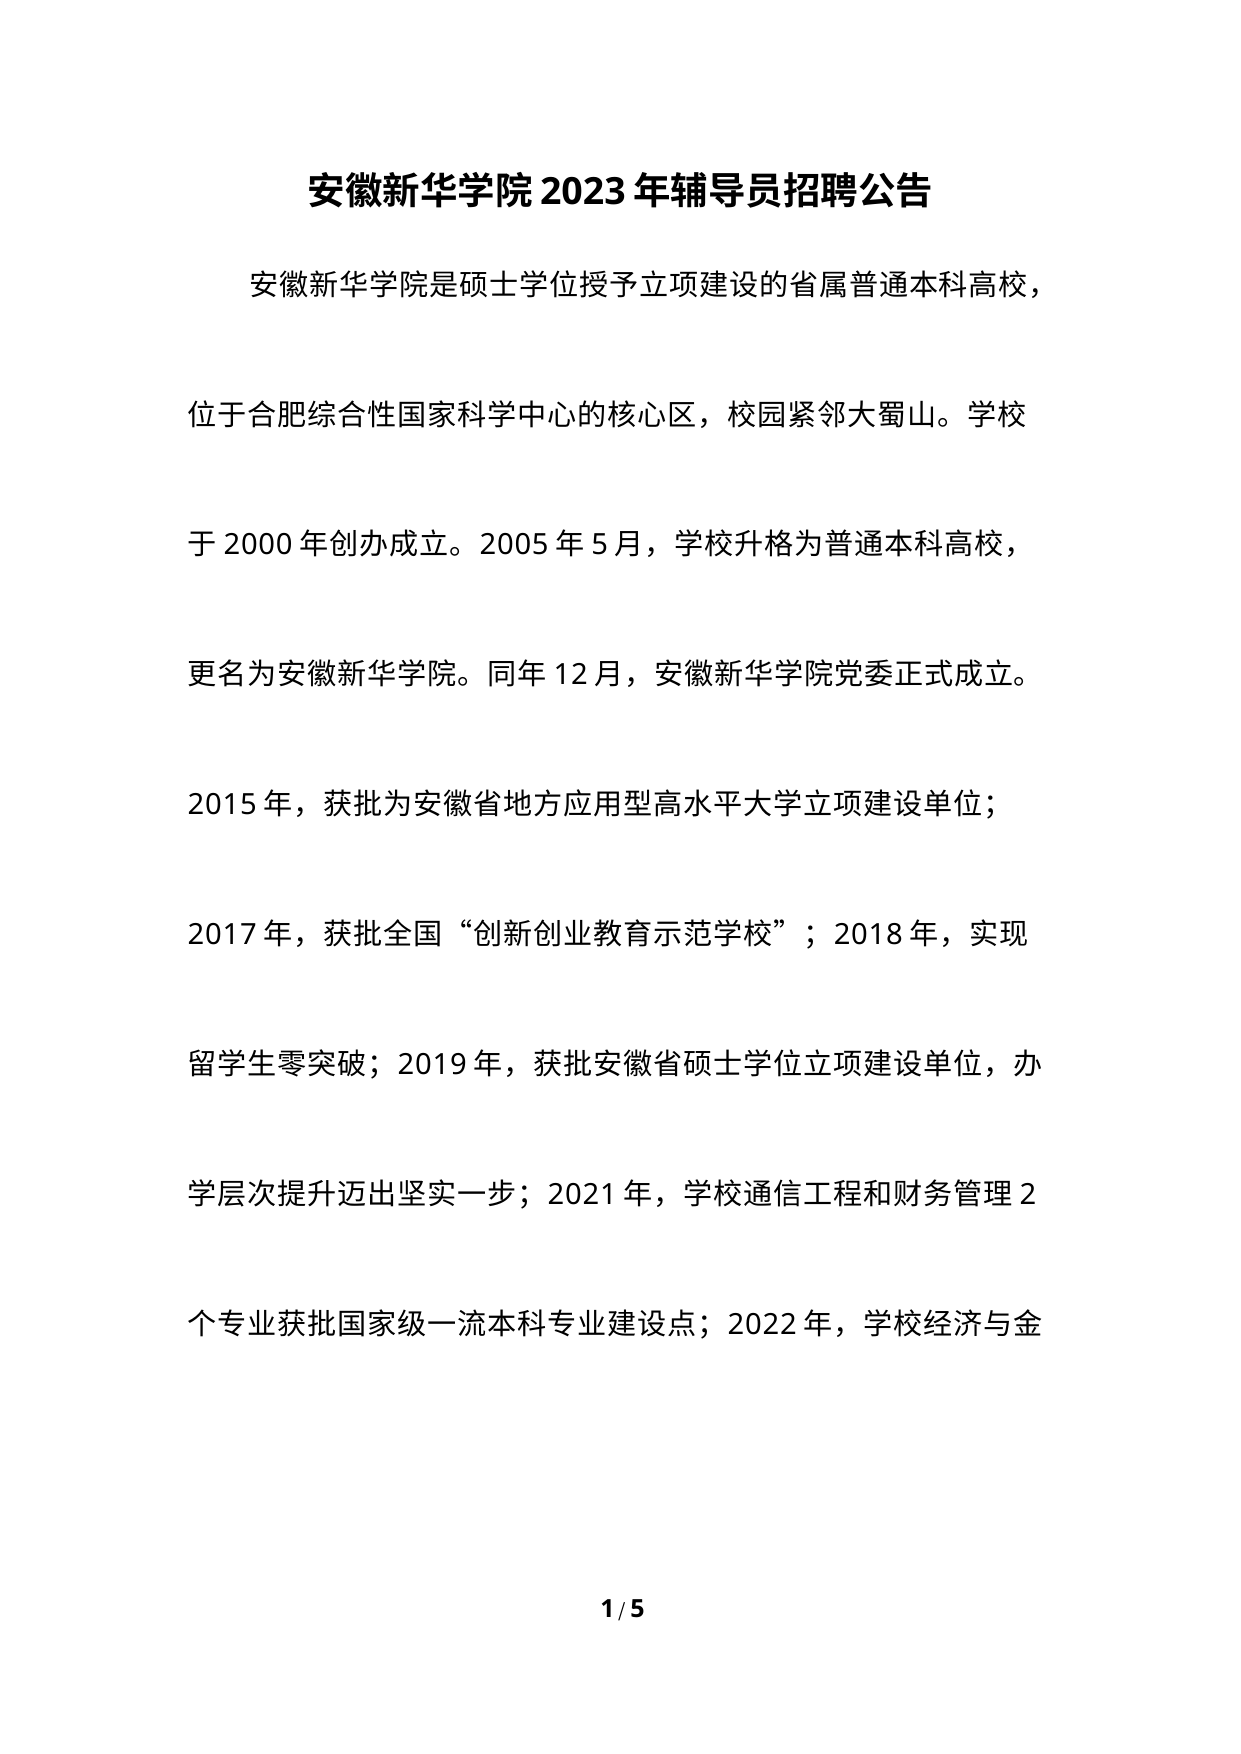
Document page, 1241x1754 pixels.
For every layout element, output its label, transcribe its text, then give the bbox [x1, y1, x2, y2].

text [187, 250, 1053, 1355]
text 安徽新华学院2023年辅导员招聘公告 [187, 156, 1053, 221]
